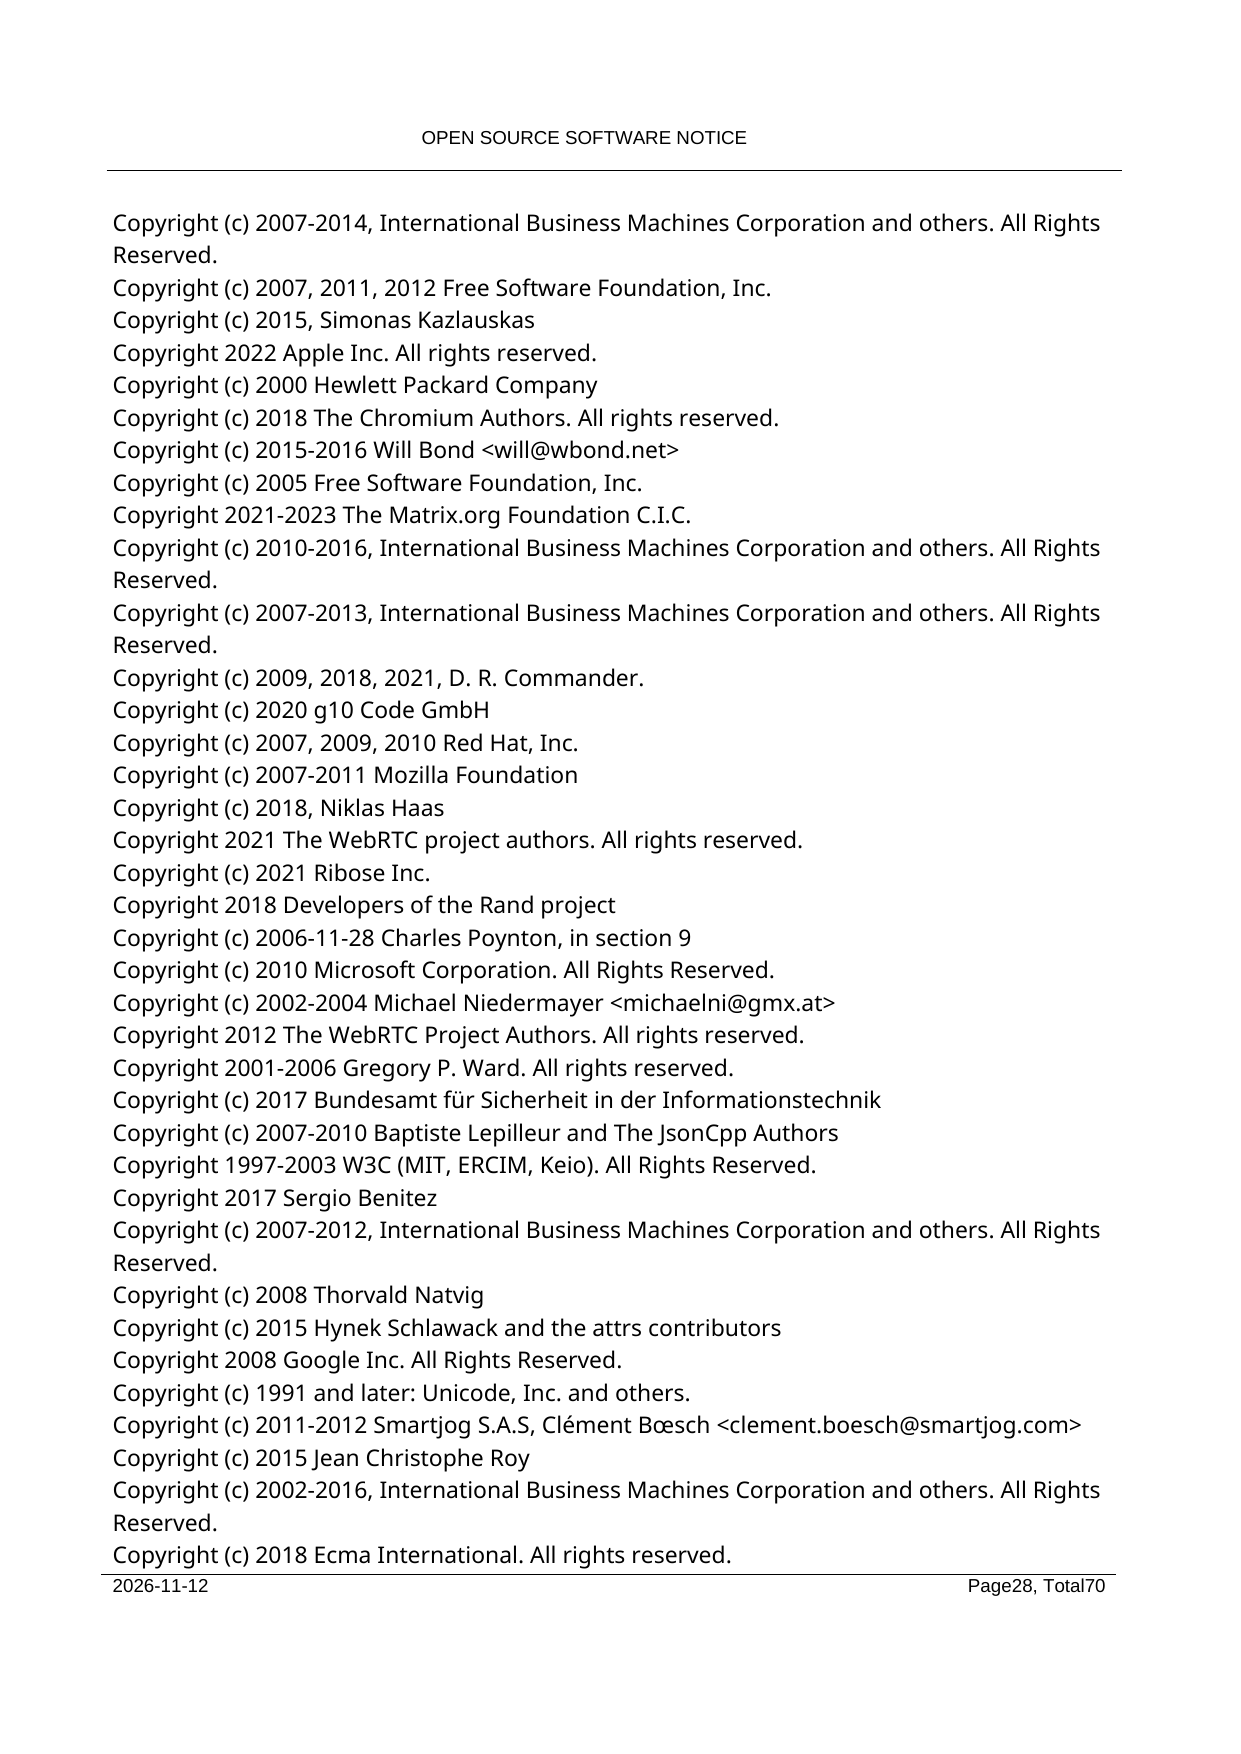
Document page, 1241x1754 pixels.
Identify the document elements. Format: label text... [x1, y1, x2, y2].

text Copyright (c) 2018 Ecma International. All rights reserved. [112, 1539, 1128, 1571]
text Copyright (c) 2007-2012, International Business Machines Corporation and others. All Rights Reserved. [112, 1214, 1128, 1279]
text Copyright (c) 2007-2014, International Business Machines Corporation and others. All Rights Reserved. [112, 206, 1128, 271]
text Copyright 2008 Google Inc. All Rights Reserved. [112, 1344, 1128, 1376]
text Copyright (c) 2007-2010 Baptiste Lepilleur and The JsonCpp Authors [112, 1116, 1128, 1149]
text Copyright (c) 2018, Niklas Haas [112, 791, 1128, 824]
text Copyright (c) 2009, 2018, 2021, D. R. Commander. [112, 661, 1128, 694]
text Copyright (c) 2015 Jean Christophe Roy [112, 1441, 1128, 1474]
text Copyright 2021-2023 The Matrix.org Foundation C.I.C. [112, 499, 1128, 531]
text Copyright (c) 2002-2004 Michael Niedermayer <michaelni@gmx.at> [112, 986, 1128, 1019]
text Copyright (c) 2006-11-28 Charles Poynton, in section 9 [112, 921, 1128, 954]
text Copyright (c) 2000 Hewlett Packard Company [112, 369, 1128, 401]
text Copyright (c) 2007, 2009, 2010 Red Hat, Inc. [112, 726, 1128, 759]
text Copyright (c) 2021 Ribose Inc. [112, 856, 1128, 889]
text Copyright 2001-2006 Gregory P. Ward. All rights reserved. [112, 1051, 1128, 1084]
text Copyright 2018 Developers of the Rand project [112, 889, 1128, 921]
text Copyright (c) 2005 Free Software Foundation, Inc. [112, 466, 1128, 499]
text Copyright (c) 2017 Bundesamt für Sicherheit in der Informationstechnik [112, 1084, 1128, 1116]
text Copyright (c) 2015-2016 Will Bond <will@wbond.net> [112, 434, 1128, 466]
text Copyright 1997-2003 W3C (MIT, ERCIM, Keio). All Rights Reserved. [112, 1149, 1128, 1181]
text Copyright (c) 2015, Simonas Kazlauskas [112, 304, 1128, 336]
text Copyright (c) 2007, 2011, 2012 Free Software Foundation, Inc. [112, 271, 1128, 304]
text Copyright 2012 The WebRTC Project Authors. All rights reserved. [112, 1019, 1128, 1051]
text Copyright 2022 Apple Inc. All rights reserved. [112, 336, 1128, 369]
text Copyright (c) 2007-2013, International Business Machines Corporation and others. All Rights Reserved. [112, 596, 1128, 661]
text Copyright (c) 2018 The Chromium Authors. All rights reserved. [112, 401, 1128, 434]
text Copyright (c) 2020 g10 Code GmbH [112, 694, 1128, 726]
text Copyright (c) 2008 Thorvald Natvig [112, 1279, 1128, 1311]
text Copyright 2021 The WebRTC project authors. All rights reserved. [112, 824, 1128, 856]
text Copyright (c) 2015 Hynek Schlawack and the attrs contributors [112, 1311, 1128, 1344]
text Copyright (c) 1991 and later: Unicode, Inc. and others. [112, 1376, 1128, 1409]
text Copyright (c) 2002-2016, International Business Machines Corporation and others. All Rights Reserved. [112, 1474, 1128, 1539]
text Copyright (c) 2011-2012 Smartjog S.A.S, Clément Bœsch <clement.boesch@smartjog.com> [112, 1409, 1128, 1441]
text Copyright (c) 2010-2016, International Business Machines Corporation and others. All Rights Reserved. [112, 531, 1128, 596]
text Copyright (c) 2007-2011 Mozilla Foundation [112, 759, 1128, 791]
text Copyright 2017 Sergio Benitez [112, 1181, 1128, 1214]
text Copyright (c) 2010 Microsoft Corporation. All Rights Reserved. [112, 954, 1128, 986]
